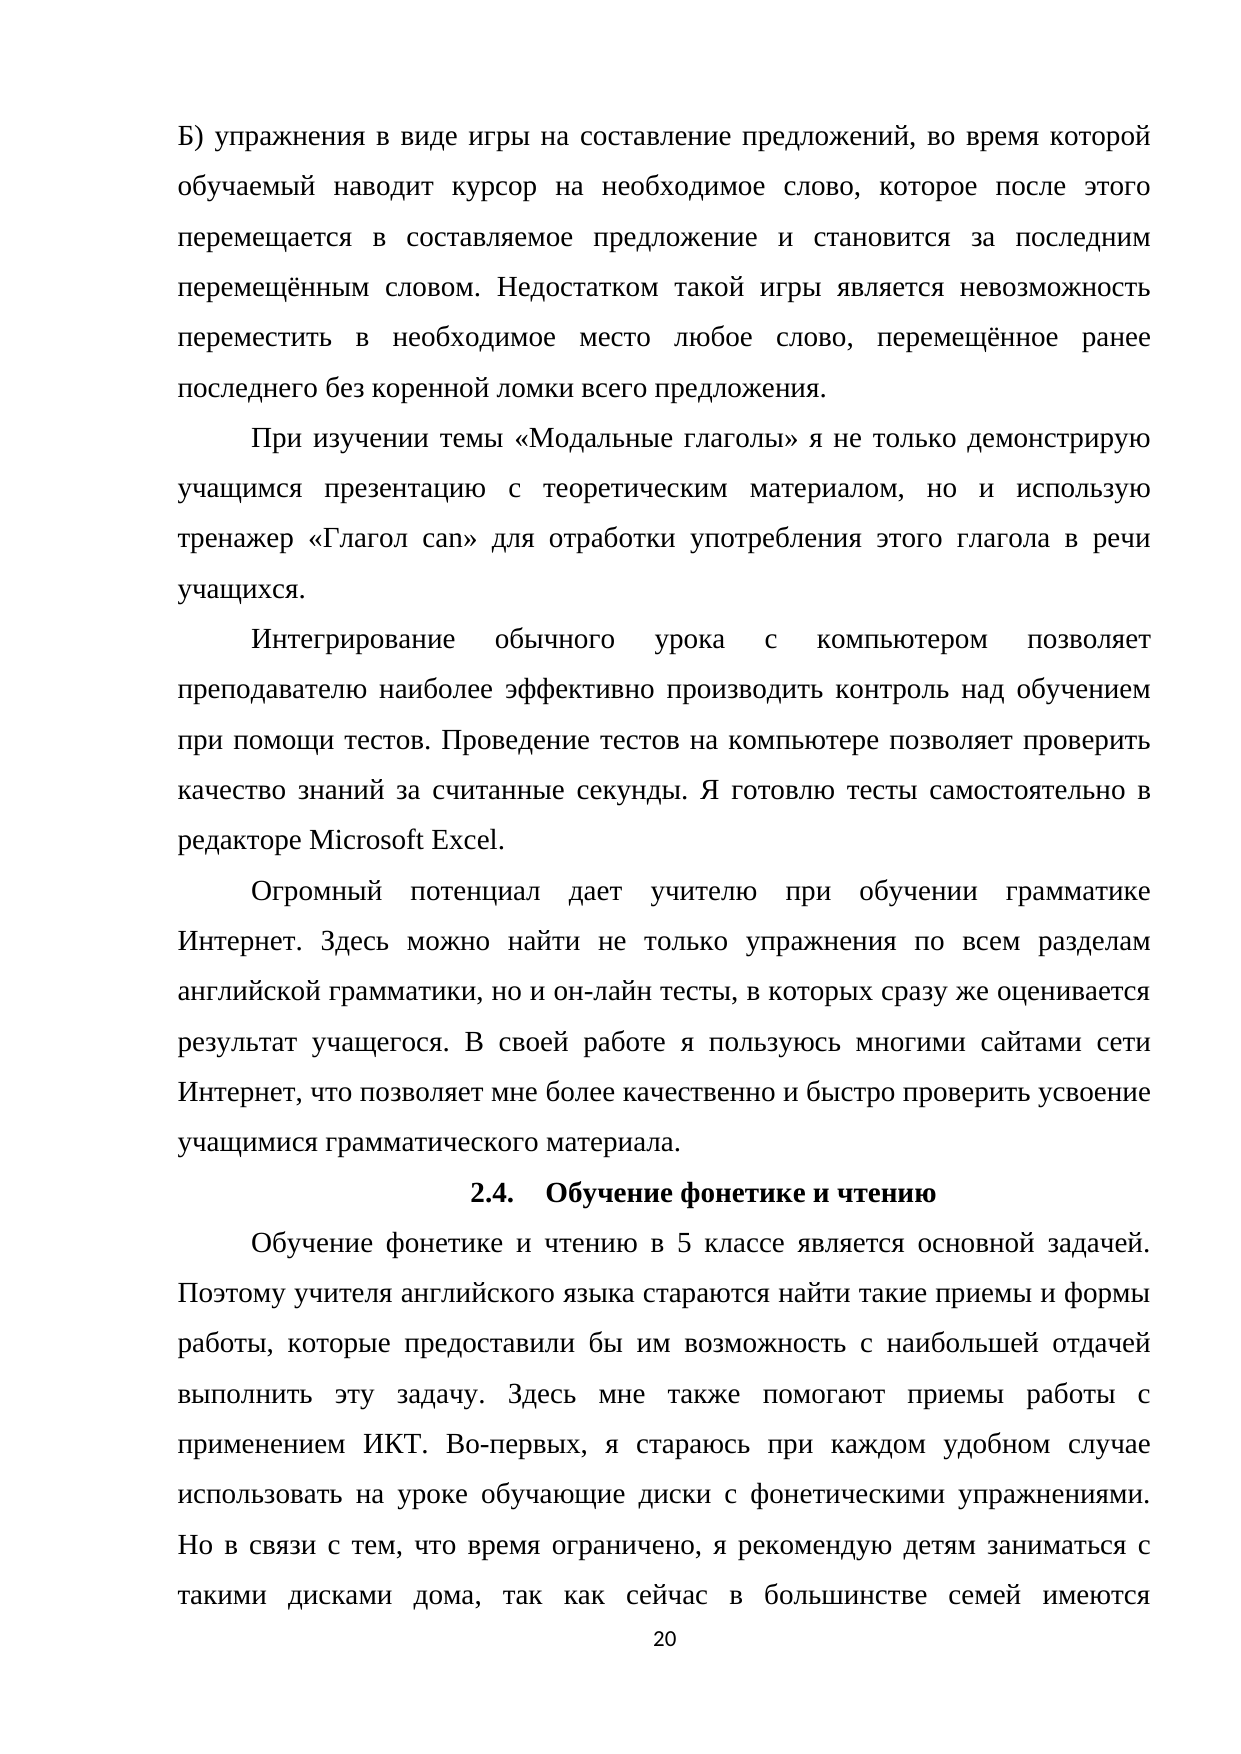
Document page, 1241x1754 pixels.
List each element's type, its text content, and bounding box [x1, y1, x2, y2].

list Обучение фонетике и чтению [255, 1175, 1152, 1208]
text Интегрирование обычного урока с компьютером позволяет преподавателю наиболее эффективно производить контроль над обучением при помощи тестов. Проведение тестов на компьютере позволяет проверить качество знаний за считанные секунды. Я готовлю тесты самостоятельно в редакторе Microsoft Excel. [177, 621, 1152, 856]
text Огромный потенциал дает учителю при обучении грамматике Интернет. Здесь можно найти не только упражнения по всем разделам английской грамматики, но и он-лайн тесты, в которых сразу же оценивается результат учащегося. В своей работе я пользуюсь многими сайтами сети Интернет, что позволяет мне более качественно и быстро проверить усвоение учащимися грамматического материала. [177, 873, 1152, 1158]
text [177, 1225, 1152, 1611]
text Б) упражнения в виде игры на составление предложений, во время которой обучаемый наводит курсор на необходимое слово, которое после этого перемещается в составляемое предложение и становится за последним перемещённым словом. Недостатком такой игры является невозможность переместить в необходимое место любое слово, перемещённое ранее последнего без коренной ломки всего предложения. [177, 118, 1152, 403]
text При изучении темы «Модальные глаголы» я не только демонстрирую учащимся презентацию с теоретическим материалом, но и использую тренажер «Глагол can» для отработки употребления этого глагола в речи учащихся. [177, 420, 1152, 604]
